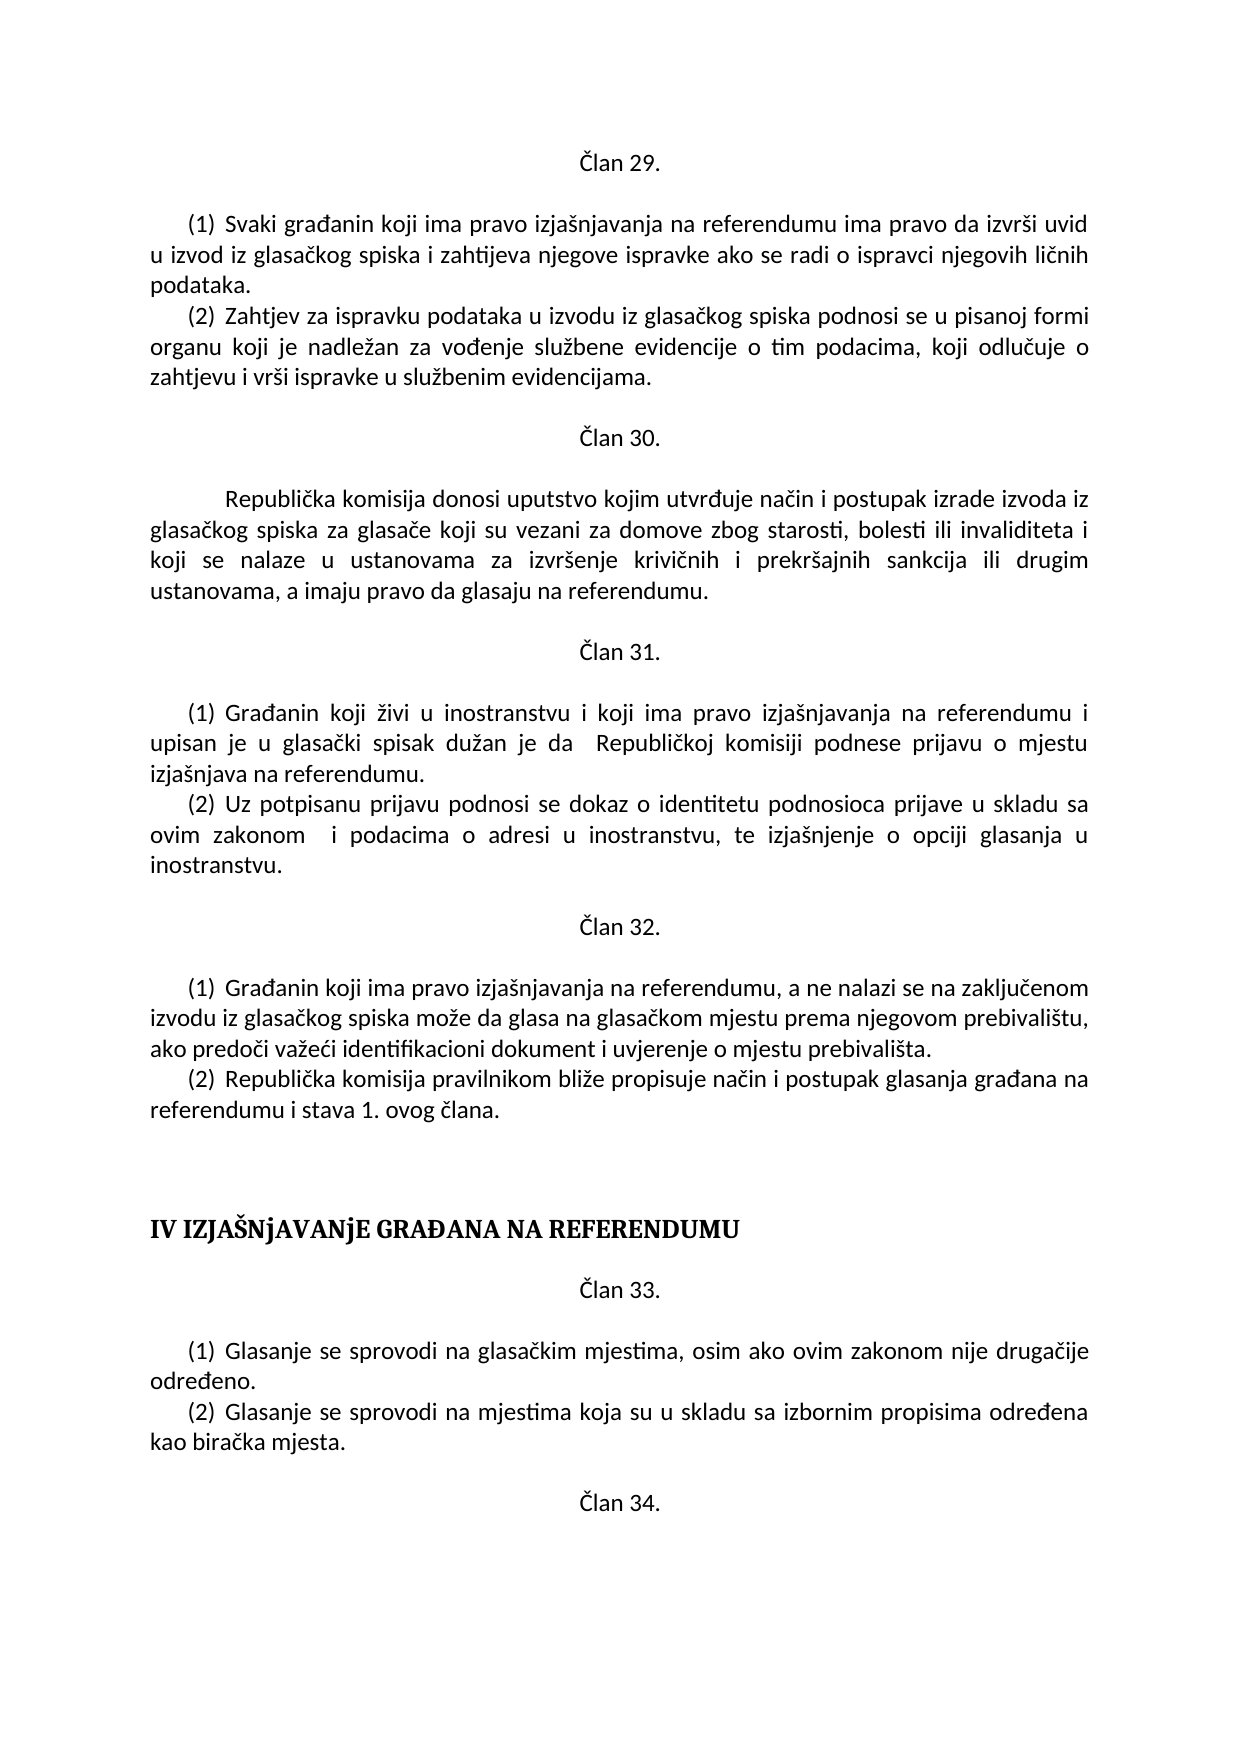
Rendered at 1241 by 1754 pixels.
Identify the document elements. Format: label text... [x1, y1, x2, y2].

list Glasanje se sprovodi na glasačkim mjestima, osim ako ovim zakonom nije drugačije određeno. [150, 1335, 1090, 1396]
list Član 31. [150, 636, 1090, 666]
list Član 34. [150, 1488, 1090, 1518]
list Glasanje se sprovodi na mjestima koja su u skladu sa izbornim propisima određena kao biračka mjesta. [150, 1396, 1090, 1457]
list Republička komisija donosi uputstvo kojim utvrđuje način i postupak izrade izvoda iz glasačkog spiska za glasače koji su vezani za domove zbog starosti, bolesti ili invaliditeta i koji se nalaze u ustanovama za izvršenje krivičnih i prekršajnih sankcija ili drugim ustanovama, a imaju pravo da glasaju na referendumu. [150, 483, 1090, 605]
text Član 30. [150, 422, 1090, 453]
list Svaki građanin koji ima pravo izjašnjavanja na referendumu ima pravo da izvrši uvid u izvod iz glasačkog spiska i zahtijeva njegove ispravke ako se radi o ispravci njegovih ličnih podataka. [150, 209, 1090, 300]
list IV IZJAŠNјAVANјE GRAĐANA NA REFERENDUMU [150, 1214, 1090, 1245]
list Građanin koji živi u inostranstvu i koji ima pravo izjašnjavanja na referendumu i upisan je u glasački spisak dužan je da Republičkoj komisiji podnese prijavu o mjestu izjašnjava na referendumu. [150, 697, 1090, 788]
list Republička komisija pravilnikom bliže propisuje način i postupak glasanja građana na referendumu i stava 1. ovog člana. [150, 1063, 1090, 1124]
list Član 33. [150, 1274, 1090, 1304]
text Član 29. [150, 148, 1090, 178]
list Uz potpisanu prijavu podnosi se dokaz o identitetu podnosioca prijave u skladu sa ovim zakonom i podacima o adresi u inostranstvu, te izjašnjenje o opciji glasanja u inostranstvu. [150, 788, 1090, 880]
list Zahtjev za ispravku podataka u izvodu iz glasačkog spiska podnosi se u pisanoj formi organu koji je nadležan za vođenje službene evidencije o tim podacima, koji odlučuje o zahtjevu i vrši ispravke u službenim evidencijama. [150, 300, 1090, 392]
list Građanin koji ima pravo izjašnjavanja na referendumu, a ne nalazi se na zaklјučenom izvodu iz glasačkog spiska može da glasa na glasačkom mjestu prema njegovom prebivalištu, ako predoči važeći identifikacioni dokument i uvjerenje o mjestu prebivališta. [150, 972, 1090, 1063]
list Član 32. [150, 911, 1090, 941]
